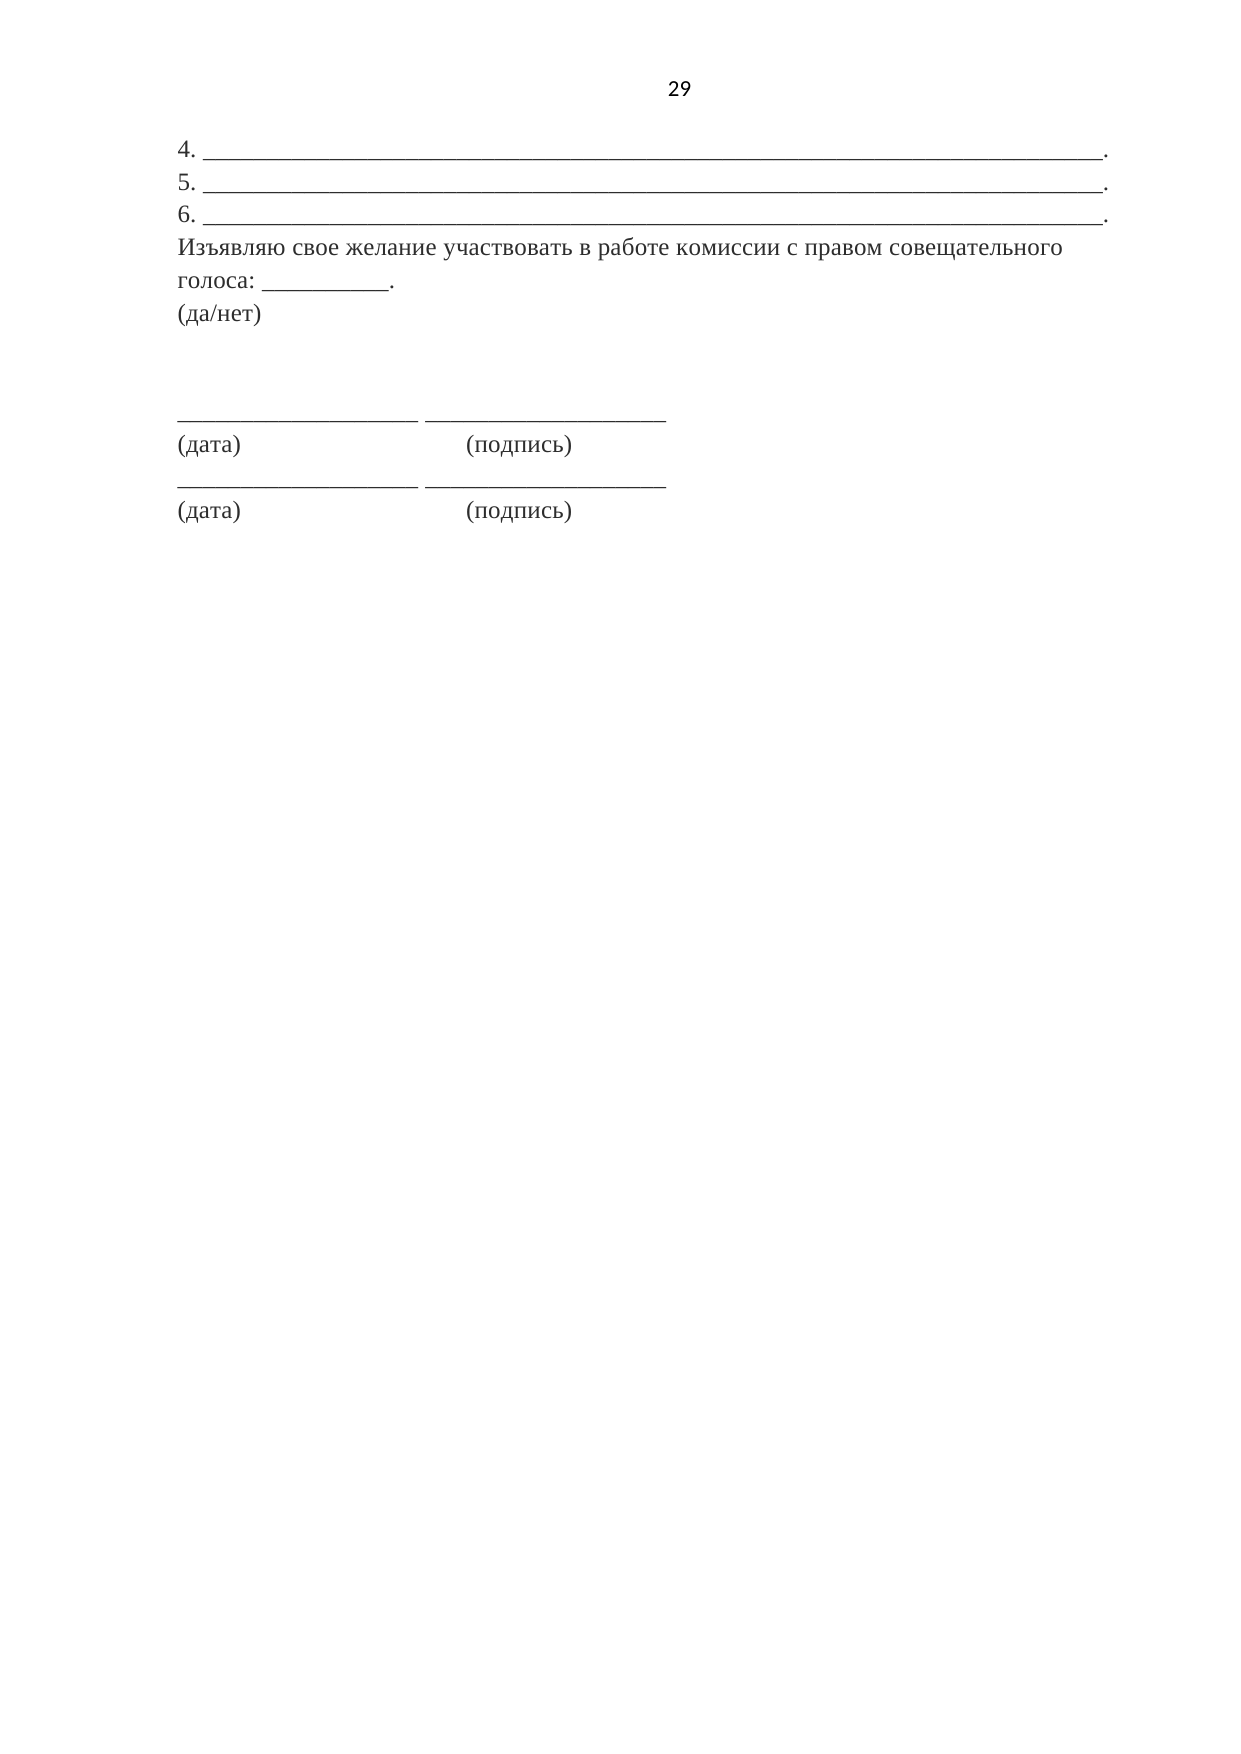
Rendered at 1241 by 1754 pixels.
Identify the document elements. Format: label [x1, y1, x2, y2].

text [177, 130, 1181, 524]
